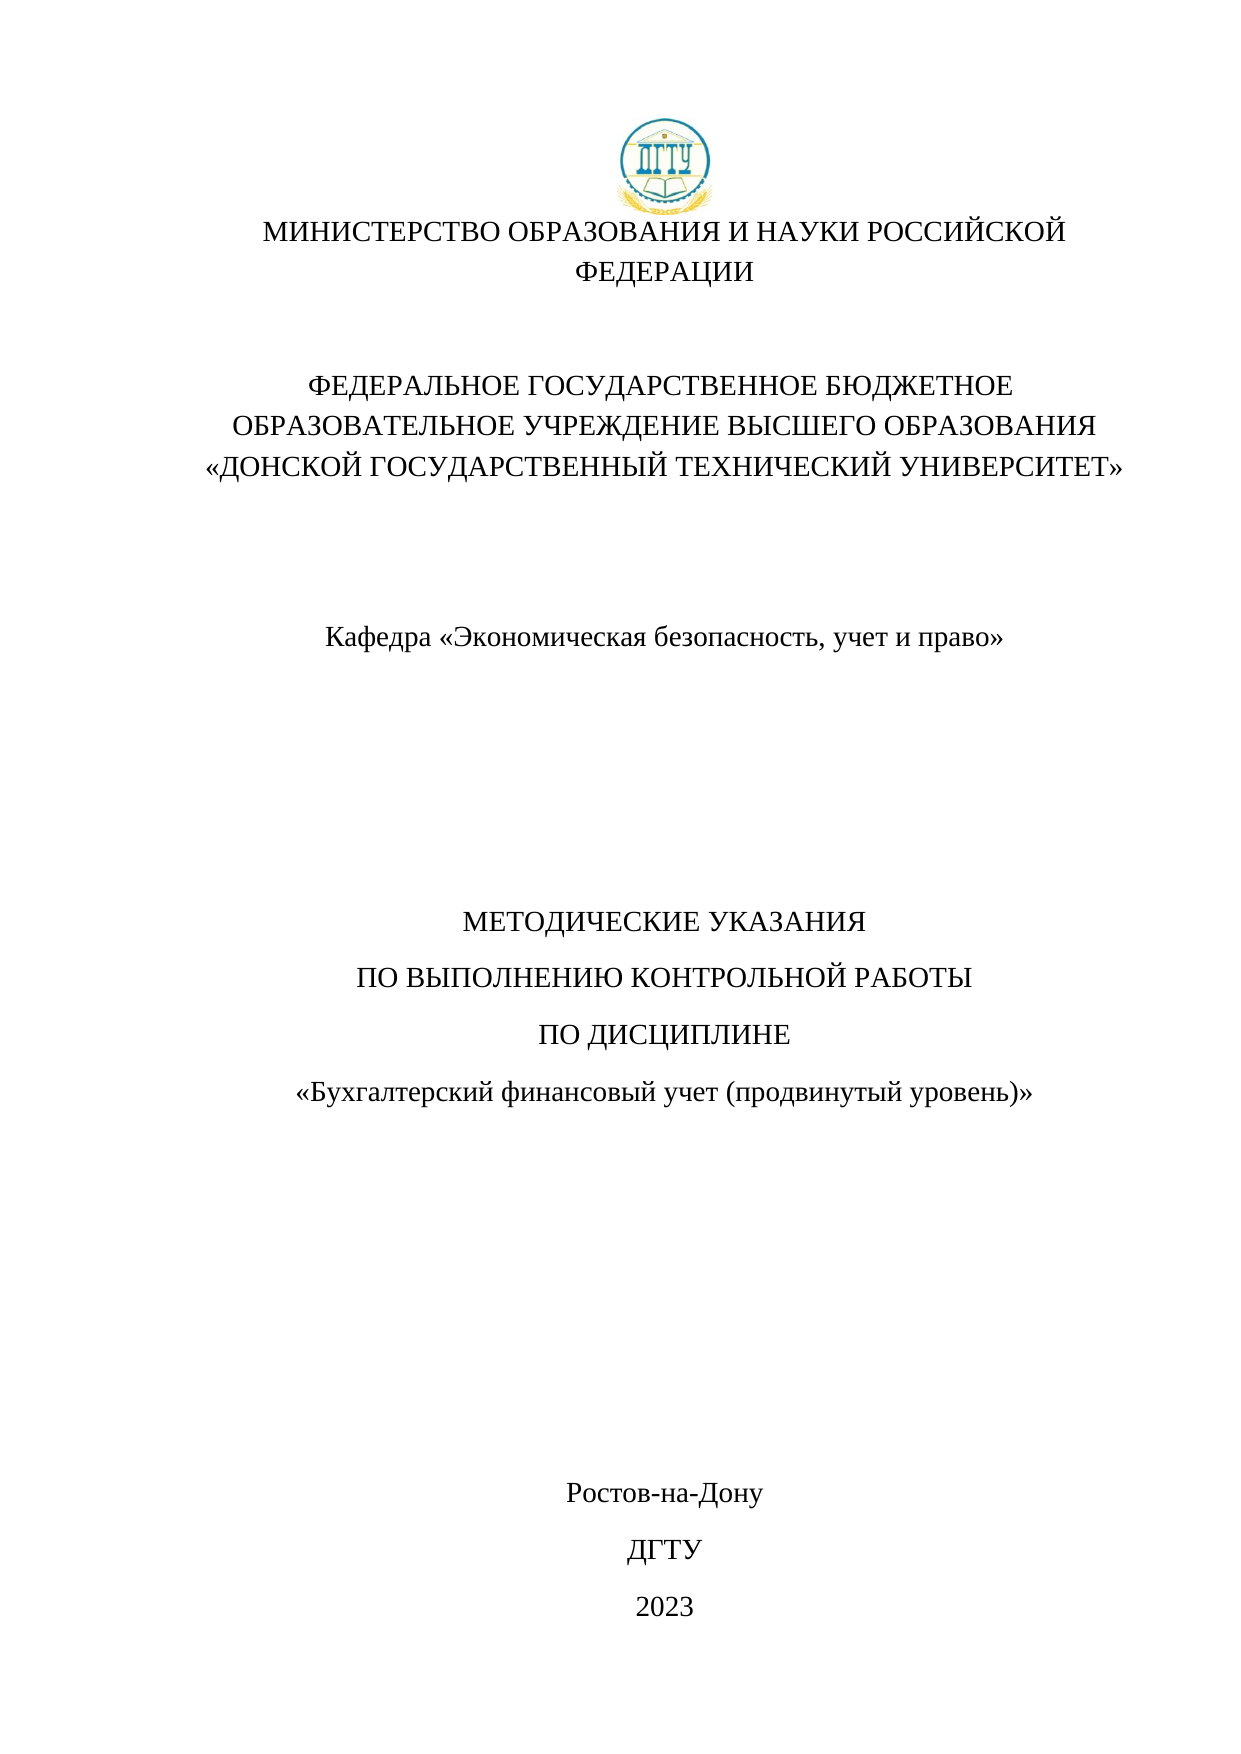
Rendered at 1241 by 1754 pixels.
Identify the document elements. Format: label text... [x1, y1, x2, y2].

text 2023 [177, 1589, 1152, 1622]
text Кафедра «Экономическая безопасность, учет и право» [177, 619, 1152, 653]
text ДГТУ [177, 1532, 1152, 1565]
text Ростов-на-Дону [177, 1475, 1152, 1508]
picture [616, 118, 713, 215]
text «Бухгалтерский финансовый учет (продвинутый уровень)» [177, 1074, 1152, 1108]
text МЕТОДИЧЕСКИЕ УКАЗАНИЯ [177, 904, 1152, 937]
text ФЕДЕРАЛЬНОЕ ГОСУДАРСТВЕННОЕ БЮДЖЕТНОЕ ОБРАЗОВАТЕЛЬНОЕ УЧРЕЖДЕНИЕ ВЫСШЕГО ОБРАЗОВАНИЯ «ДОНСКОЙ ГОСУДАРСТВЕННЫЙ ТЕХНИЧЕСКИЙ УНИВЕРСИТЕТ» [177, 368, 1152, 482]
text ПО ДИСЦИПЛИНЕ [177, 1017, 1152, 1051]
text МИНИСТЕРСТВО ОБРАЗОВАНИЯ И НАУКИ РОССИЙСКОЙ ФЕДЕРАЦИИ [177, 214, 1152, 288]
text ПО ВЫПОЛНЕНИЮ КОНТРОЛЬНОЙ РАБОТЫ [177, 961, 1152, 994]
